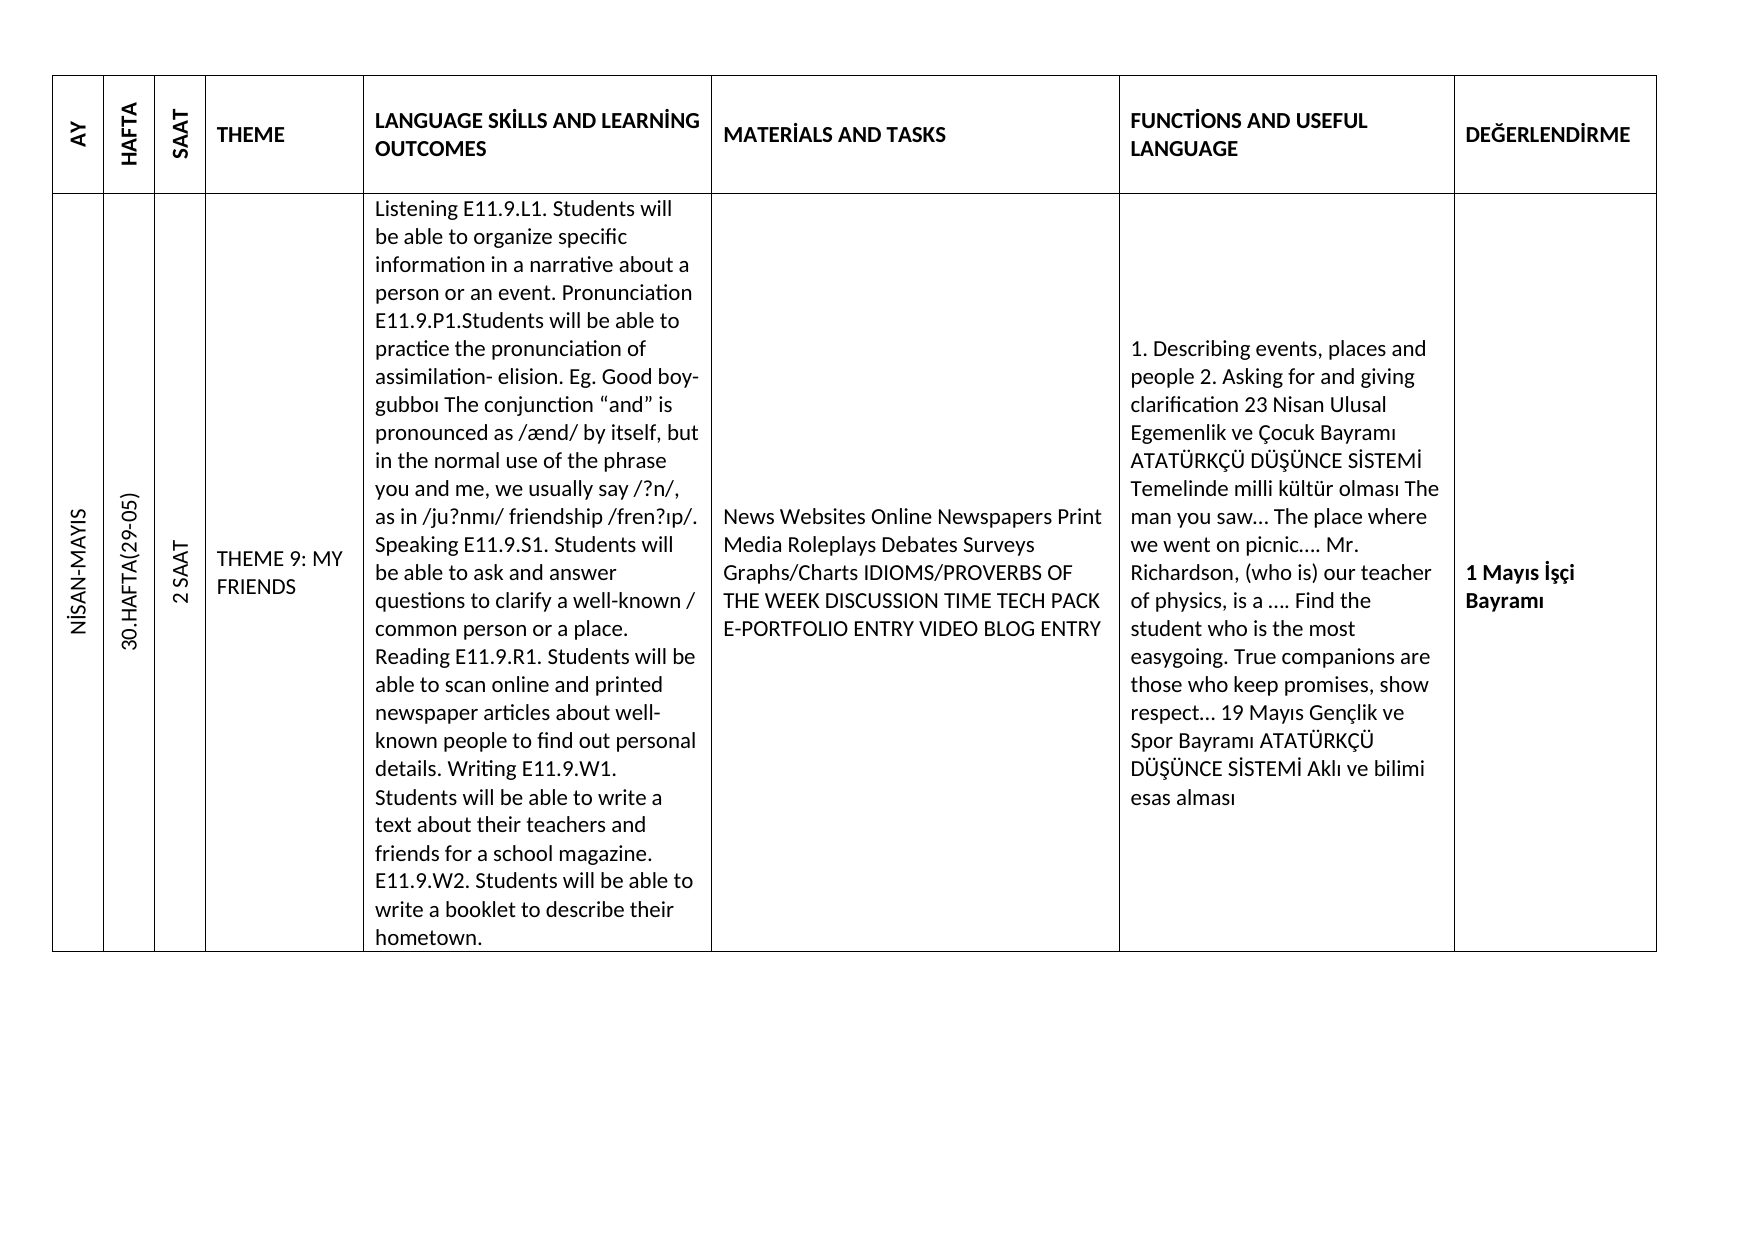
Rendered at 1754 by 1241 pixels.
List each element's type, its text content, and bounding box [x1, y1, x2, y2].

table_cell 1 Mayıs İşçi Bayramı [1455, 194, 1656, 951]
table_cell 2 SAAT [155, 194, 205, 951]
table_header THEME [206, 76, 363, 193]
table_cell NİSAN-MAYIS [53, 194, 103, 951]
table_header FUNCTİONS AND USEFUL LANGUAGE [1120, 76, 1454, 193]
table_header DEĞERLENDİRME [1455, 76, 1656, 193]
table_header LANGUAGE SKİLLS AND LEARNİNG OUTCOMES [364, 76, 711, 193]
table_header SAAT [155, 76, 205, 193]
table_header HAFTA [104, 76, 154, 193]
table_header AY [53, 76, 103, 193]
table_cell 30.HAFTA(29-05) [104, 194, 154, 951]
table_cell THEME 9: MY FRIENDS [206, 194, 363, 951]
table_header MATERİALS AND TASKS [712, 76, 1119, 193]
